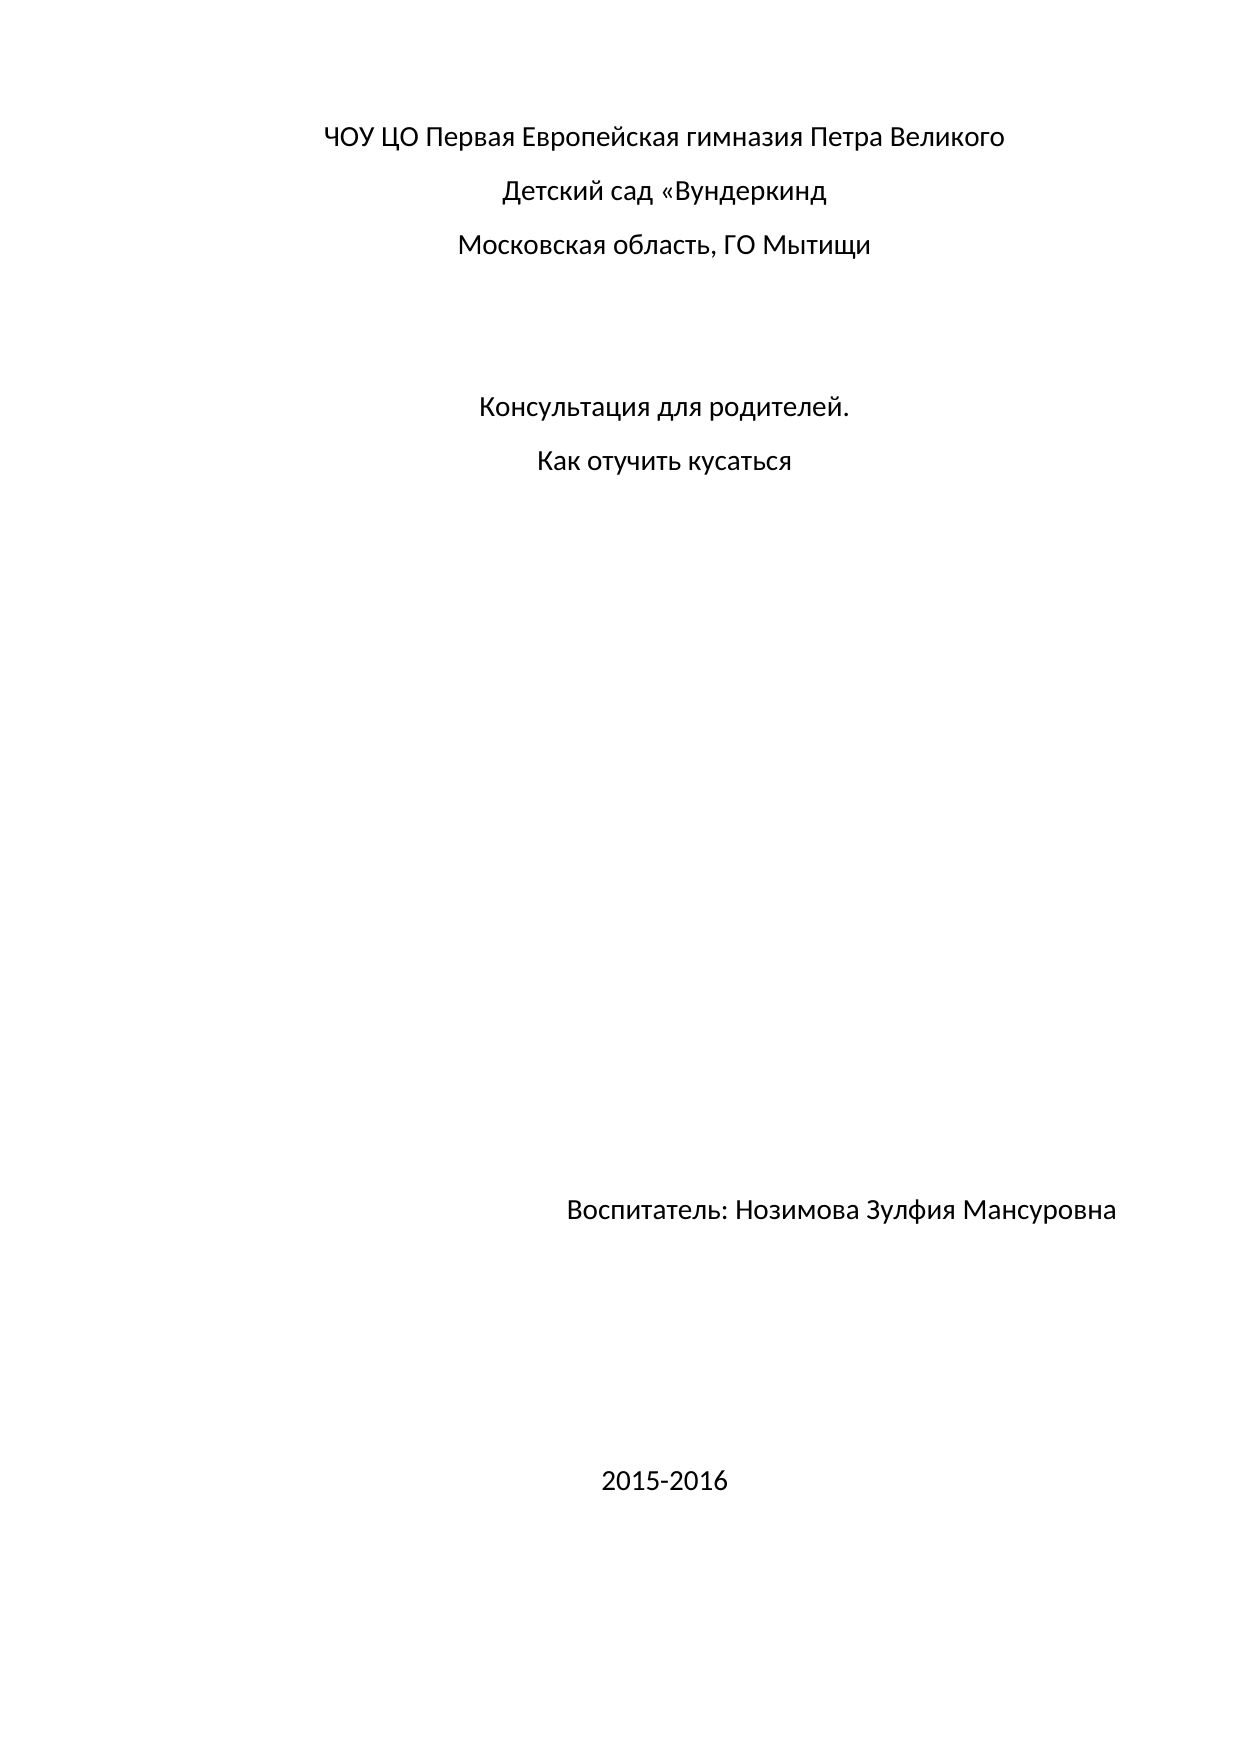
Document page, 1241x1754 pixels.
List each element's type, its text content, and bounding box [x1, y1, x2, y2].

text Московская область, ГО Мытищи [177, 226, 1152, 262]
text Детский сад «Вундеркинд [177, 172, 1152, 208]
text Консультация для родителей. [177, 388, 1152, 424]
text Как отучить кусаться [177, 442, 1152, 478]
text Воспитатель: Нозимова Зулфия Мансуровна [177, 1191, 1152, 1227]
text 2015-2016 [177, 1462, 1152, 1497]
text ЧОУ ЦО Первая Европейская гимназия Петра Великого [177, 118, 1152, 154]
